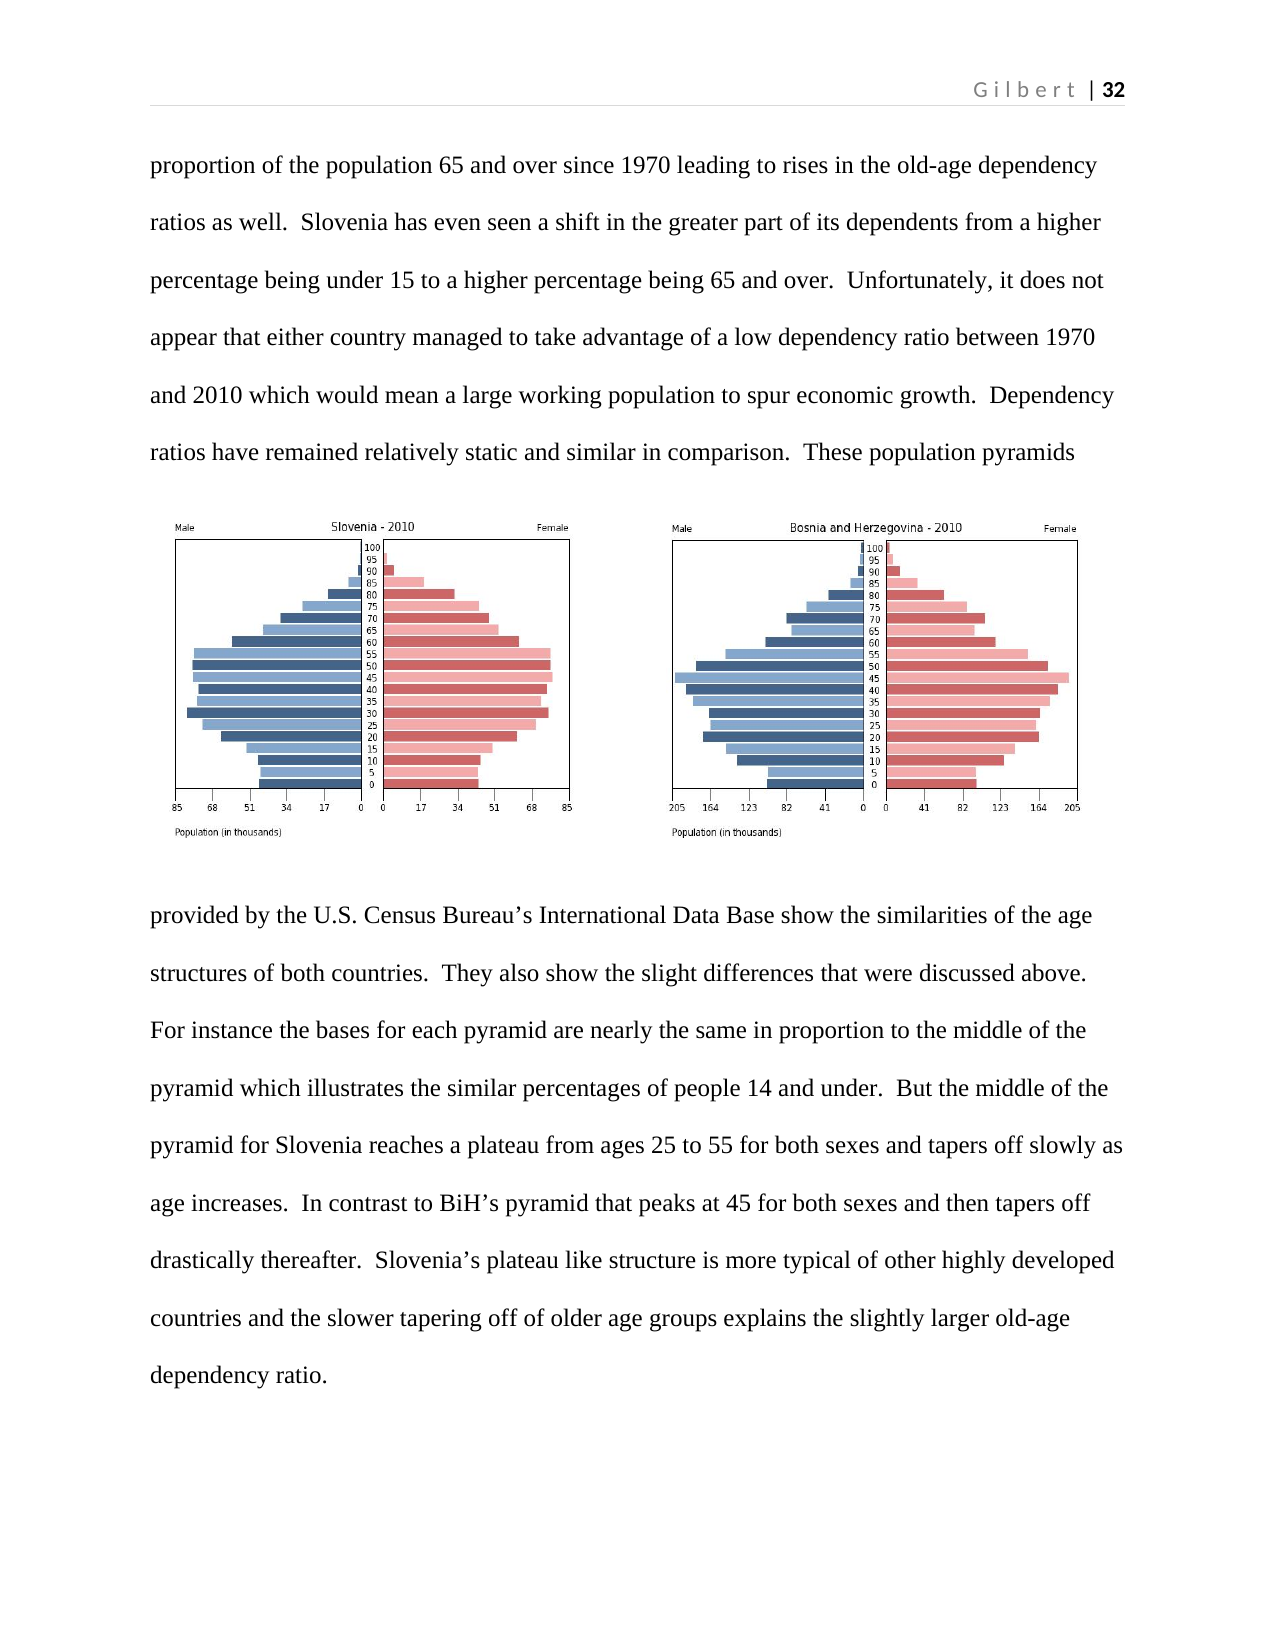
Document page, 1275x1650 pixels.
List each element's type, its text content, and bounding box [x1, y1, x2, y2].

picture [666, 516, 1083, 851]
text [150, 150, 1125, 466]
picture [168, 515, 575, 851]
text provided by the U.S. Census Bureau’s International Data Base show the similarities of the age structures of both countries. They also show the slight differences that were discussed above. For instance the bases for each pyramid are nearly the same in proportion to the middle of the pyramid which illustrates the similar percentages of people 14 and under. But the middle of the pyramid for Slovenia reaches a plateau from ages 25 to 55 for both sexes and tapers off slowly as age increases. In contrast to BiH’s pyramid that peaks at 45 for both sexes and then tapers off drastically thereafter. Slovenia’s plateau like structure is more typical of other highly developed countries and the slower tapering off of older age groups explains the slightly larger old-age dependency ratio. [150, 900, 1125, 1389]
